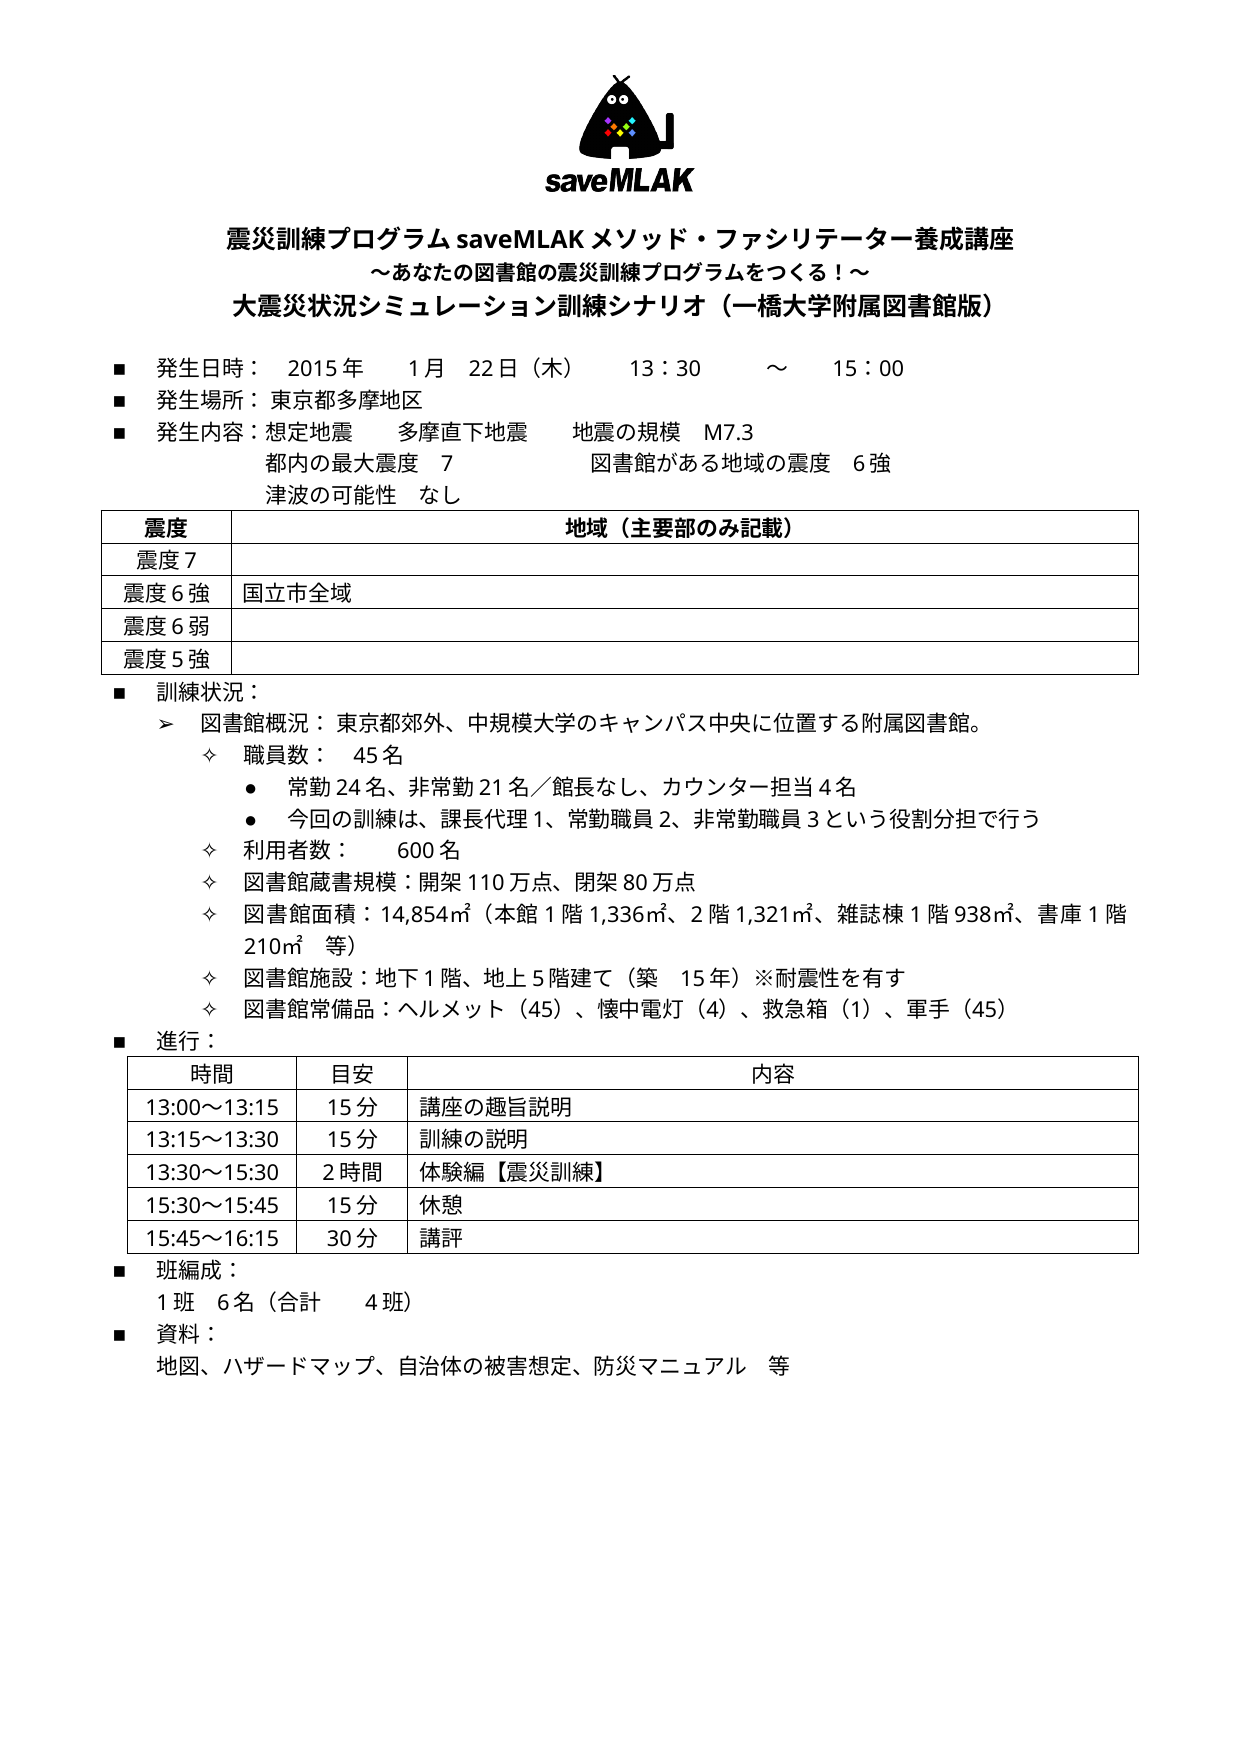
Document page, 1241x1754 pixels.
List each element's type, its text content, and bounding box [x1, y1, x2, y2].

list 常勤24名、非常勤21名／館長なし、カウンター担当4名 [244, 770, 1128, 802]
list 発生場所： 東京都多摩地区 [113, 383, 1128, 414]
list 資料： [113, 1317, 1128, 1349]
table_cell 15分 [297, 1122, 407, 1154]
list 利用者数： 600名 [200, 833, 1128, 865]
list 図書館面積：14,854㎡（本館1階1,336㎡、2階1,321㎡、雑誌棟1階938㎡、書庫1階210㎡ 等） [200, 897, 1128, 961]
text 都内の最大震度 7 図書館がある地域の震度 6強 [156, 446, 1128, 478]
table_cell 訓練の説明 [408, 1122, 1138, 1154]
table_cell 13:15～13:30 [128, 1122, 296, 1154]
list 職員数： 45名 [200, 738, 1128, 770]
table_cell [232, 609, 1138, 641]
table_cell 13:30～15:30 [128, 1155, 296, 1187]
list 班編成： [113, 1253, 1128, 1285]
table_cell 休憩 [408, 1188, 1138, 1220]
table_header 地域（主要部のみ記載） [232, 511, 1138, 542]
list 図書館施設：地下1階、地上5階建て（築 15年）※耐震性を有す [200, 961, 1128, 992]
table_cell 2時間 [297, 1155, 407, 1187]
table_cell 講座の趣旨説明 [408, 1090, 1138, 1121]
table_cell 15:30～15:45 [128, 1188, 296, 1220]
table_cell 震度6弱 [102, 609, 231, 641]
table_header 内容 [408, 1057, 1138, 1088]
table_cell 震度7 [102, 544, 231, 575]
table_cell 15分 [297, 1188, 407, 1220]
text 津波の可能性 なし [156, 478, 1128, 510]
table_cell 体験編【震災訓練】 [408, 1155, 1138, 1187]
text 地図、ハザードマップ、自治体の被害想定、防災マニュアル 等 [156, 1349, 1128, 1380]
table_cell 震度6強 [102, 576, 231, 608]
table_cell 15:45～16:15 [128, 1221, 296, 1252]
list 発生内容：想定地震 多摩直下地震 地震の規模 M7.3 [113, 414, 1128, 446]
table_cell 15分 [297, 1090, 407, 1121]
list 発生日時： 2015年 1月 22日（木） 13：30 ～ 15：00 [113, 351, 1128, 383]
picture [545, 75, 695, 192]
text 震災訓練プログラムsaveMLAKメソッド・ファシリテーター養成講座 [112, 220, 1128, 256]
text 1班 6名（合計 4班） [156, 1285, 1128, 1317]
list 今回の訓練は、課長代理1、常勤職員2、非常勤職員3という役割分担で行う [244, 802, 1128, 833]
table_cell 30分 [297, 1221, 407, 1252]
table_cell 講評 [408, 1221, 1138, 1252]
table_cell [232, 642, 1138, 674]
table_header 震度 [102, 511, 231, 542]
list 進行： [113, 1024, 1128, 1056]
table_header 目安 [297, 1057, 407, 1088]
text ～あなたの図書館の震災訓練プログラムをつくる！～ [112, 256, 1128, 286]
table_cell 国立市全域 [232, 576, 1138, 608]
list 訓練状況： [113, 675, 1128, 706]
list 図書館蔵書規模：開架110万点、閉架80万点 [200, 865, 1128, 897]
list 図書館常備品：ヘルメット（45）、懐中電灯（4）、救急箱（1）、軍手（45） [200, 992, 1128, 1024]
table_cell 震度5強 [102, 642, 231, 674]
table_cell [232, 544, 1138, 575]
list 図書館概況： 東京都郊外、中規模大学のキャンパス中央に位置する附属図書館。 [156, 706, 1128, 738]
table_header 時間 [128, 1057, 296, 1088]
text 大震災状況シミュレーション訓練シナリオ（一橋大学附属図書館版） [112, 286, 1128, 323]
table_cell 13:00～13:15 [128, 1090, 296, 1121]
